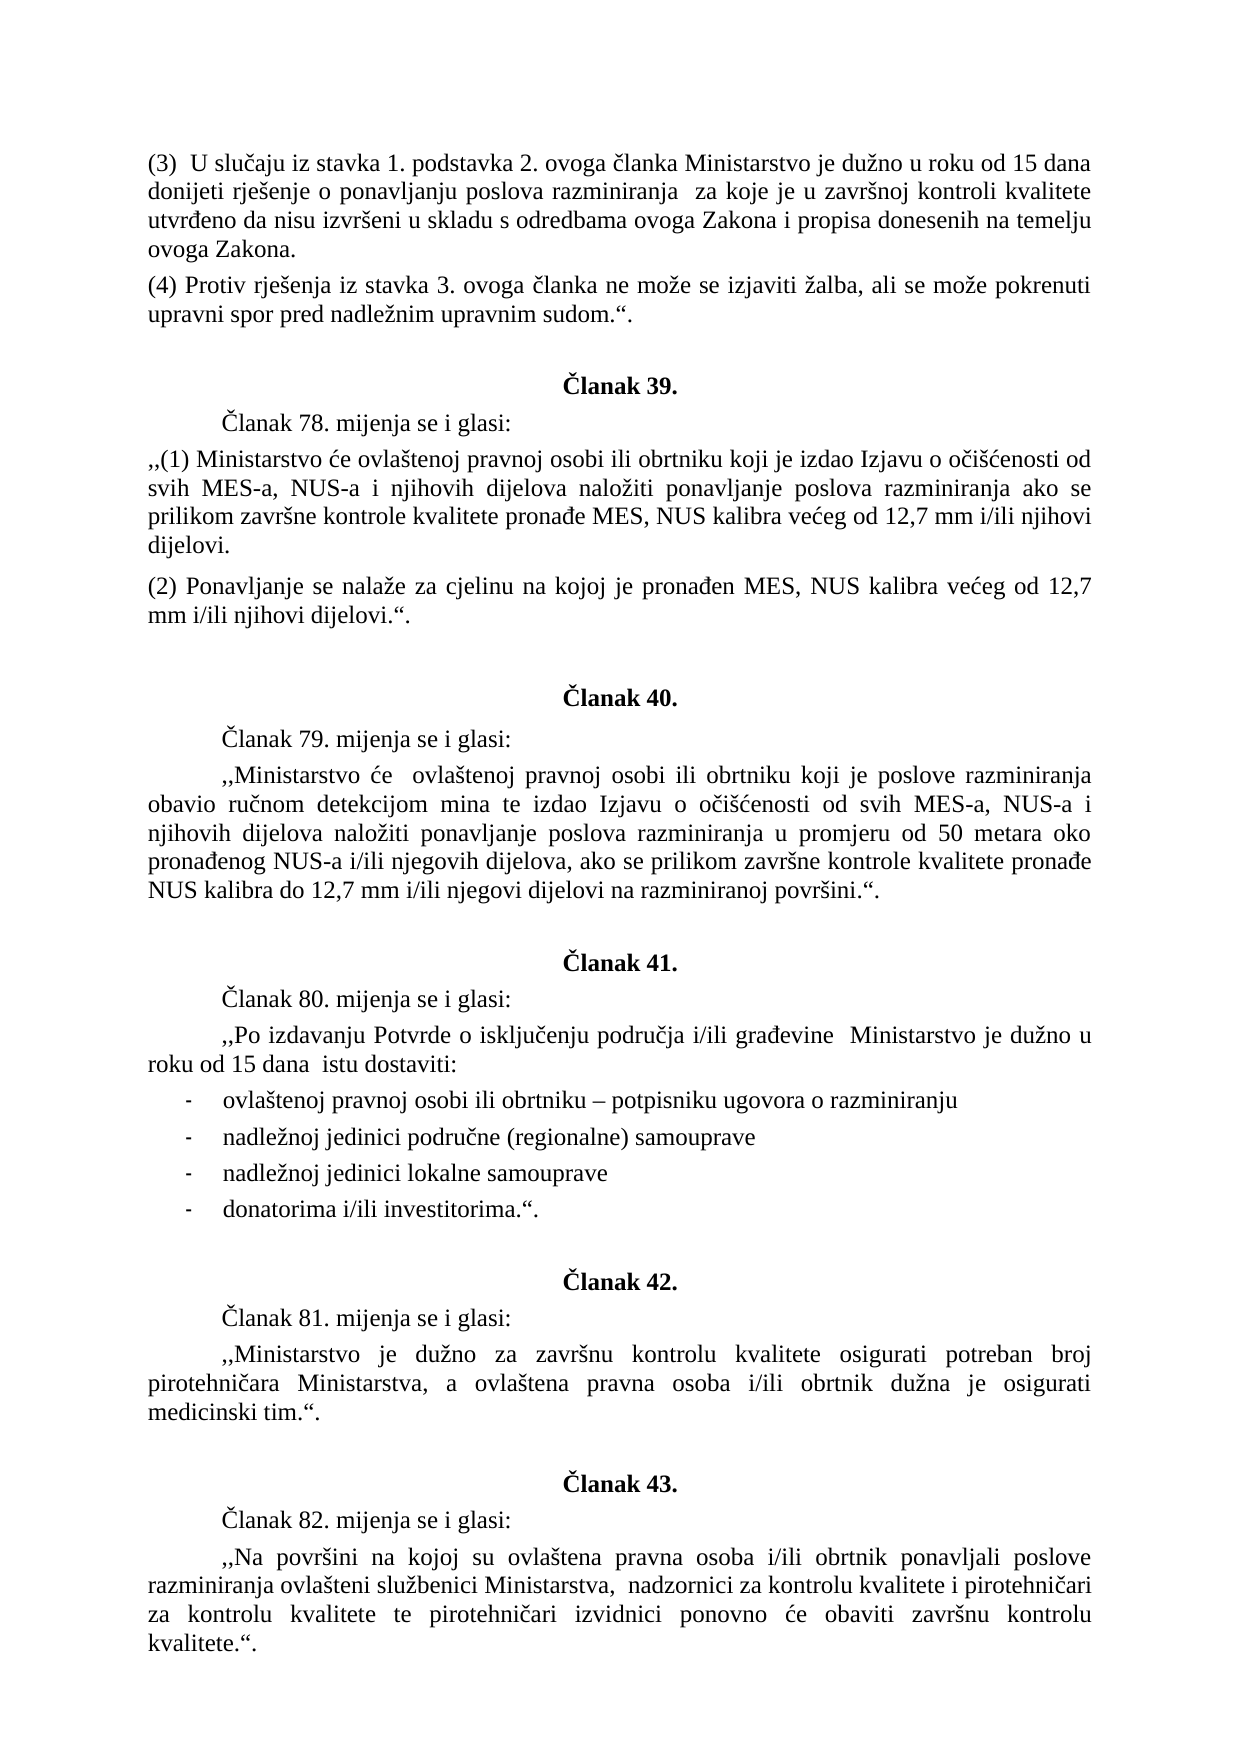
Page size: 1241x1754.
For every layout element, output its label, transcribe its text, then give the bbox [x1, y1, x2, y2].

text Članak 81. mijenja se i glasi: [148, 1303, 1093, 1332]
text Članak 80. mijenja se i glasi: [148, 984, 1093, 1013]
text Članak 78. mijenja se i glasi: [148, 408, 1093, 436]
text Članak 41. [148, 948, 1093, 976]
list ovlaštenoj pravnoj osobi ili obrtniku – potpisniku ugovora o razminiranju [185, 1085, 1093, 1114]
text ,,Ministarstvo će ovlaštenoj pravnoj osobi ili obrtniku koji je poslove razminiranja obavio ručnom detekcijom mina te izdao Izjavu o očišćenosti od svih MES-a, NUS-a i njihovih dijelova naložiti ponavljanje poslova razminiranja u promjeru od 50 metara oko pronađenog NUS-a i/ili njegovih dijelova, ako se prilikom završne kontrole kvalitete pronađe NUS kalibra do 12,7 mm i/ili njegovi dijelovi na razminiranoj površini.“. [148, 760, 1093, 904]
list nadležnoj jedinici područne (regionalne) samouprave [185, 1121, 1093, 1150]
text ,,Po izdavanju Potvrde o isključenju područja i/ili građevine Ministarstvo je dužno u roku od 15 dana istu dostaviti: [148, 1020, 1093, 1078]
text ,,Na površini na kojoj su ovlaštena pravna osoba i/ili obrtnik ponavljali poslove razminiranja ovlašteni službenici Ministarstva, nadzornici za kontrolu kvalitete i pirotehničari za kontrolu kvalitete te pirotehničari izvidnici ponovno će obaviti završnu kontrolu kvalitete.“. [148, 1542, 1093, 1657]
text ,,(1) Ministarstvo će ovlaštenoj pravnoj osobi ili obrtniku koji je izdao Izjavu o očišćenosti od svih MES-a, NUS-a i njihovih dijelova naložiti ponavljanje poslova razminiranja ako se prilikom završne kontrole kvalitete pronađe MES, NUS kalibra većeg od 12,7 mm i/ili njihovi dijelovi. [148, 444, 1093, 559]
text Članak 40. [148, 683, 1093, 711]
text Članak 79. mijenja se i glasi: [148, 724, 1093, 753]
text Članak 43. [148, 1469, 1093, 1498]
text Članak 82. mijenja se i glasi: [148, 1506, 1093, 1534]
text (4) Protiv rješenja iz stavka 3. ovoga članka ne može se izjaviti žalba, ali se može pokrenuti upravni spor pred nadležnim upravnim sudom.“. [148, 270, 1093, 328]
text Članak 39. [148, 371, 1093, 400]
list nadležnoj jedinici lokalne samouprave [185, 1158, 1093, 1187]
text ,,Ministarstvo je dužno za završnu kontrolu kvalitete osigurati potreban broj pirotehničara Ministarstva, a ovlaštena pravna osoba i/ili obrtnik dužna je osigurati medicinski tim.“. [148, 1339, 1093, 1426]
text Članak 42. [148, 1267, 1093, 1296]
text (2) Ponavljanje se nalaže za cjelinu na kojoj je pronađen MES, NUS kalibra većeg od 12,7 mm i/ili njihovi dijelovi.“. [148, 571, 1093, 629]
text (3) U slučaju iz stavka 1. podstavka 2. ovoga članka Ministarstvo je dužno u roku od 15 dana donijeti rješenje o ponavljanju poslova razminiranja za koje je u završnoj kontroli kvalitete utvrđeno da nisu izvršeni u skladu s odredbama ovoga Zakona i propisa donesenih na temelju ovoga Zakona. [148, 148, 1093, 263]
list donatorima i/ili investitorima.“. [185, 1194, 1093, 1223]
